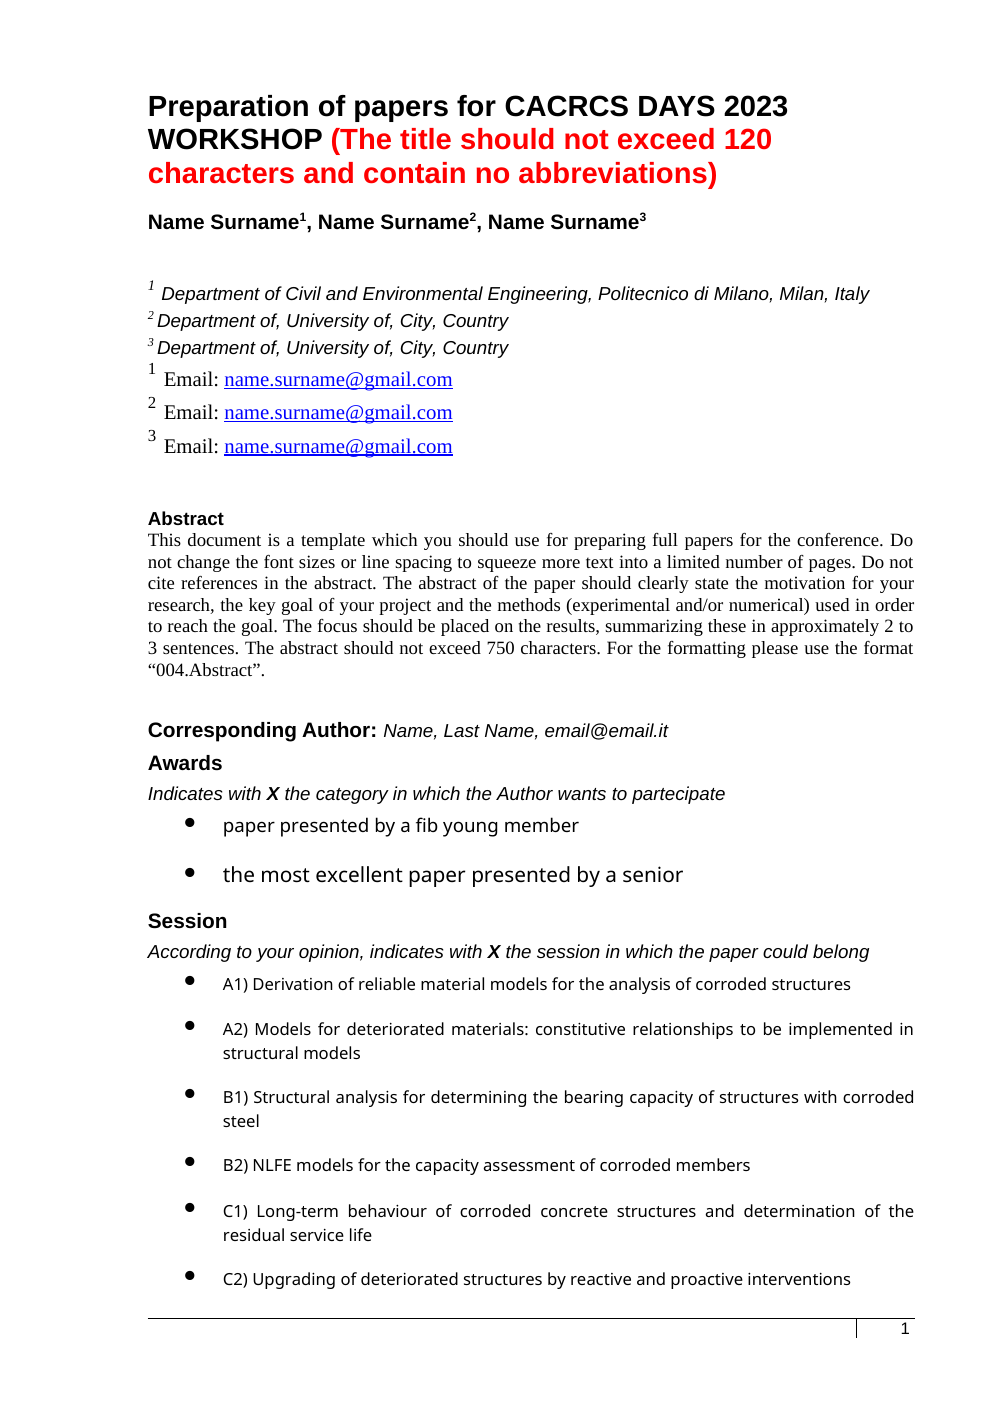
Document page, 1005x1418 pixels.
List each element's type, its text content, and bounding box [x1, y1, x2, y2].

text 2 Email: name.surname@gmail.com [148, 393, 915, 426]
text Preparation of papers for CACRCS DAYS 2023 WORKSHOP (The title should not exceed 120 characters and contain no abbreviations) [148, 89, 915, 189]
text Name Surname1, Name Surname2, Name Surname3 [148, 210, 915, 234]
list A2) Models for deteriorated materials: constitutive relationships to be implemented in structural models [185, 1017, 915, 1064]
text Abstract [148, 508, 915, 529]
text 2 Department of, University of, City, Country [148, 306, 915, 333]
text 1 Email: name.surname@gmail.com [148, 360, 915, 393]
text According to your opinion, indicates with X the session in which the paper could belong [148, 941, 915, 963]
text 3 Department of, University of, City, Country [148, 333, 915, 360]
text This document is a template which you should use for preparing full papers for the conference. Do not change the font sizes or line spacing to squeeze more text into a limited number of pages. Do not cite references in the abstract. The abstract of the paper should clearly state the motivation for your research, the key goal of your project and the methods (experimental and/or numerical) used in order to reach the goal. The focus should be placed on the results, summarizing these in approximately 2 to 3 sentences. The abstract should not exceed 750 characters. For the formatting please use the format “004.Abstract”. [148, 529, 915, 680]
list A1) Derivation of reliable material models for the analysis of corroded structures [185, 971, 915, 996]
text Session [148, 909, 915, 933]
list C2) Upgrading of deteriorated structures by reactive and proactive interventions [185, 1267, 915, 1292]
list paper presented by a fib young member [185, 813, 915, 839]
text Corresponding Author: Name, Last Name, email@email.it [148, 718, 915, 742]
text 1 Department of Civil and Environmental Engineering, Politecnico di Milano, Milan, Italy [148, 278, 915, 306]
list B2) NLFE models for the capacity assessment of corroded members [185, 1153, 915, 1178]
text 3 Email: name.surname@gmail.com [148, 426, 915, 460]
list C1) Long-term behaviour of corroded concrete structures and determination of the residual service life [185, 1199, 915, 1246]
text Awards [148, 751, 915, 774]
list the most excellent paper presented by a senior [185, 860, 915, 888]
text Indicates with X the category in which the Author wants to partecipate [148, 783, 915, 804]
list B1) Structural analysis for determining the bearing capacity of structures with corroded steel [185, 1085, 915, 1132]
